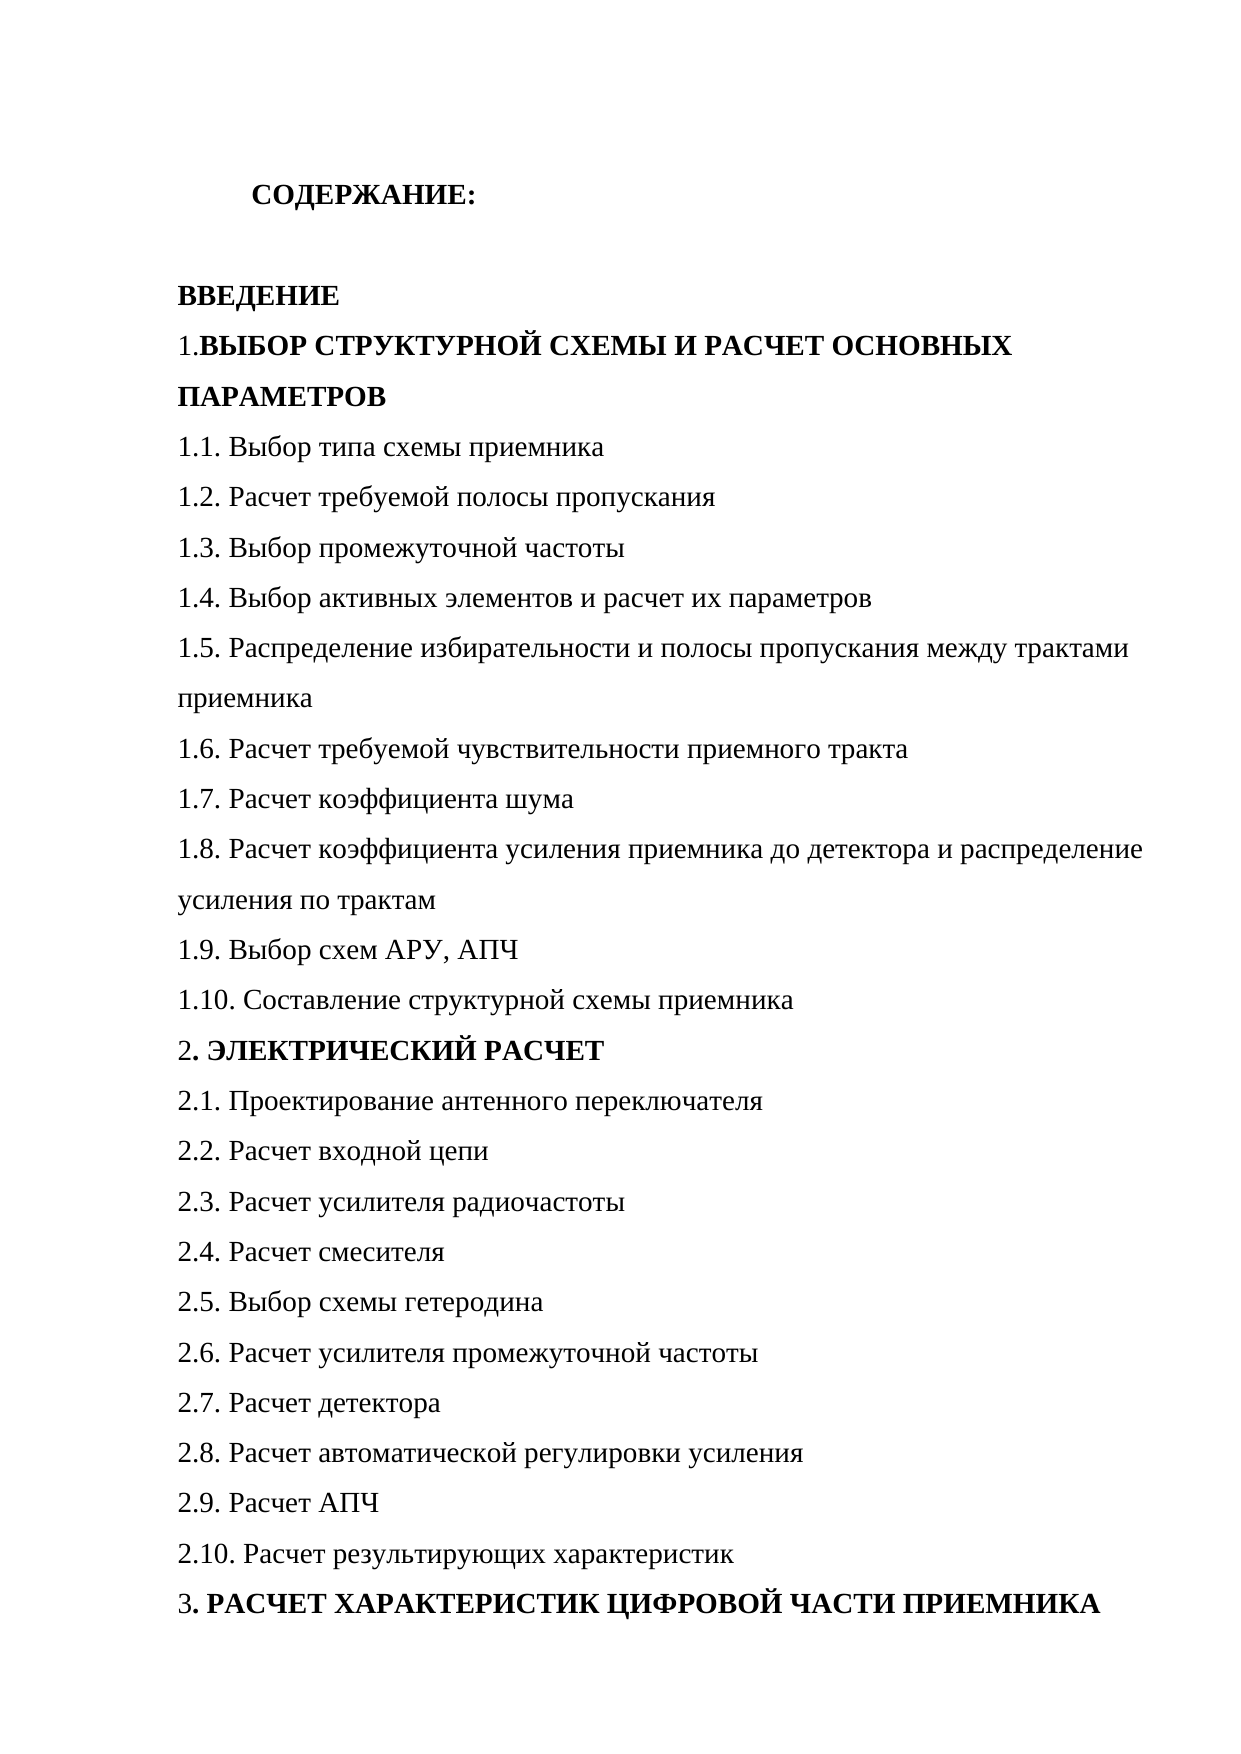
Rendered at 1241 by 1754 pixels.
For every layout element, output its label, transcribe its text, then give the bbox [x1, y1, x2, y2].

text 2. ЭЛЕКТРИЧЕСКИЙ РАСЧЕТ [177, 1033, 1152, 1066]
text 2.7. Расчет детектора [177, 1385, 1152, 1418]
text 1.5. Распределение избирательности и полосы пропускания между трактами приемника [177, 630, 1152, 714]
text 1.3. Выбор промежуточной частоты [177, 530, 1152, 563]
text 2.6. Расчет усилителя промежуточной частоты [177, 1335, 1152, 1368]
text 2.10. Расчет результирующих характеристик [177, 1536, 1152, 1569]
text 2.1. Проектирование антенного переключателя [177, 1083, 1152, 1117]
text 2.5. Выбор схемы гетеродина [177, 1284, 1152, 1318]
text 1.4. Выбор активных элементов и расчет их параметров [177, 580, 1152, 613]
text 1.7. Расчет коэффициента шума [177, 781, 1152, 815]
text 1.8. Расчет коэффициента усиления приемника до детектора и распределение усиления по трактам [177, 832, 1152, 915]
text 1.10. Составление структурной схемы приемника [177, 982, 1152, 1016]
text 1.2. Расчет требуемой полосы пропускания [177, 479, 1152, 513]
text 1.ВЫБОР СТРУКТУРНОЙ СХЕМЫ И РАСЧЕТ ОСНОВНЫХ ПАРАМЕТРОВ [177, 328, 1152, 412]
text 2.4. Расчет смесителя [177, 1234, 1152, 1268]
text 3. РАСЧЕТ ХАРАКТЕРИСТИК ЦИФРОВОЙ ЧАСТИ ПРИЕМНИКА [177, 1586, 1152, 1620]
text 1.9. Выбор схем АРУ, АПЧ [177, 932, 1152, 966]
text 2.3. Расчет усилителя радиочастоты [177, 1184, 1152, 1217]
text СОДЕРЖАНИЕ: [177, 177, 1152, 211]
text 1.6. Расчет требуемой чувствительности приемного тракта [177, 731, 1152, 764]
text 1.1. Выбор типа схемы приемника [177, 429, 1152, 463]
text 2.2. Расчет входной цепи [177, 1133, 1152, 1167]
text ВВЕДЕНИЕ [177, 278, 1152, 312]
text 2.8. Расчет автоматической регулировки усиления [177, 1435, 1152, 1469]
text 2.9. Расчет АПЧ [177, 1486, 1152, 1519]
